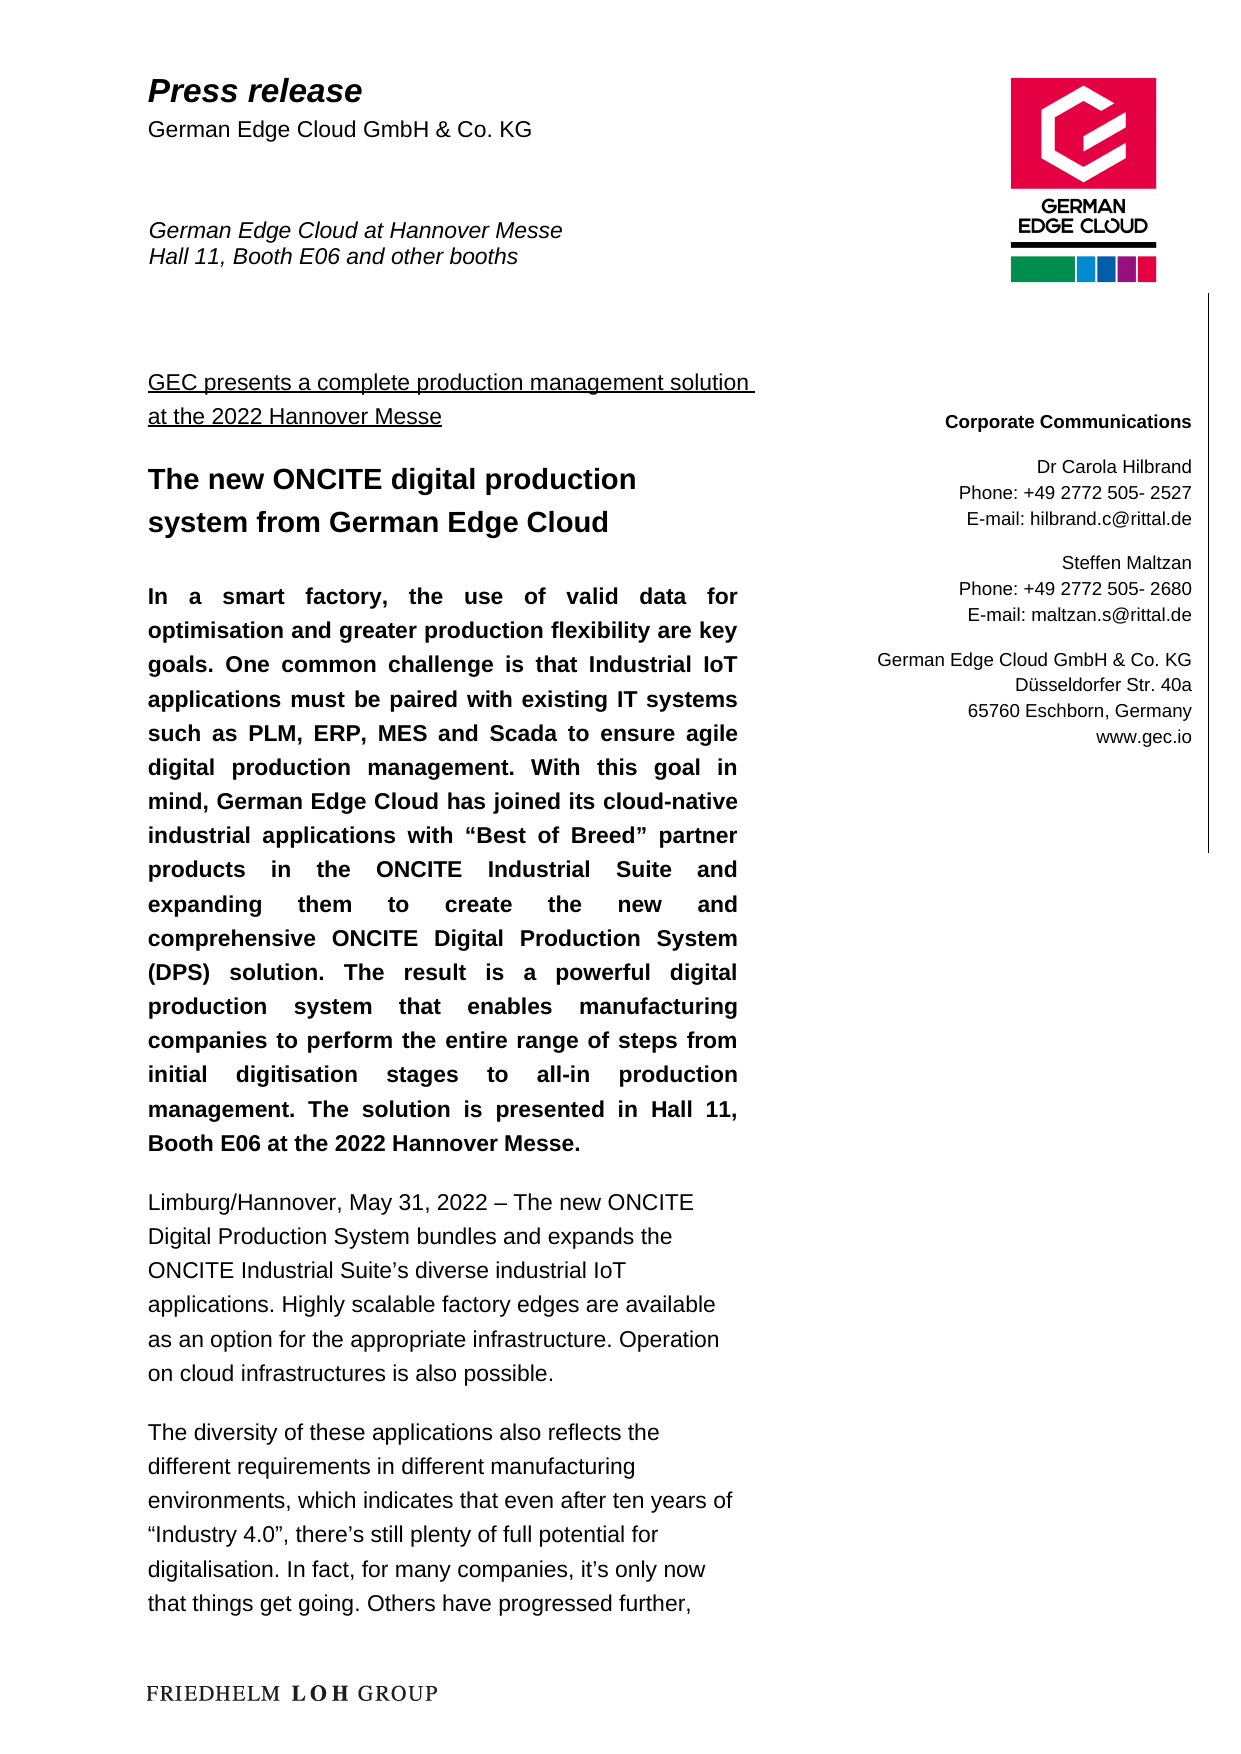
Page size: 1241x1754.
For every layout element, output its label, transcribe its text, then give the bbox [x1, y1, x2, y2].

text Limburg/Hannover, May 31, 2022 – The new ONCITE Digital Production System bundles and expands the ONCITE Industrial Suite’s diverse industrial IoT applications. Highly scalable factory edges are available as an option for the appropriate infrastructure. Operation on cloud infrastructures is also possible. [148, 1189, 738, 1386]
text In a smart factory, the use of valid data for optimisation and greater production flexibility are key goals. One common challenge is that Industrial IoT applications must be paired with existing IT systems such as PLM, ERP, MES and Scada to ensure agile digital production management. With this goal in mind, German Edge Cloud has joined its cloud-native industrial applications with “Best of Breed” partner products in the ONCITE Industrial Suite and expanding them to create the new and comprehensive ONCITE Digital Production System (DPS) solution. The result is a powerful digital production system that enables manufacturing companies to perform the entire range of steps from initial digitisation stages to all-in production management. The solution is presented in Hall 11, Booth E06 at the 2022 Hannover Messe. [148, 549, 738, 1156]
text GEC presents a complete production management solution at the 2022 Hannover Messe [148, 368, 768, 429]
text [148, 1419, 738, 1616]
text The new ONCITE digital production system from German Edge Cloud [148, 462, 738, 539]
picture [1008, 75, 1159, 285]
picture [147, 1685, 437, 1701]
